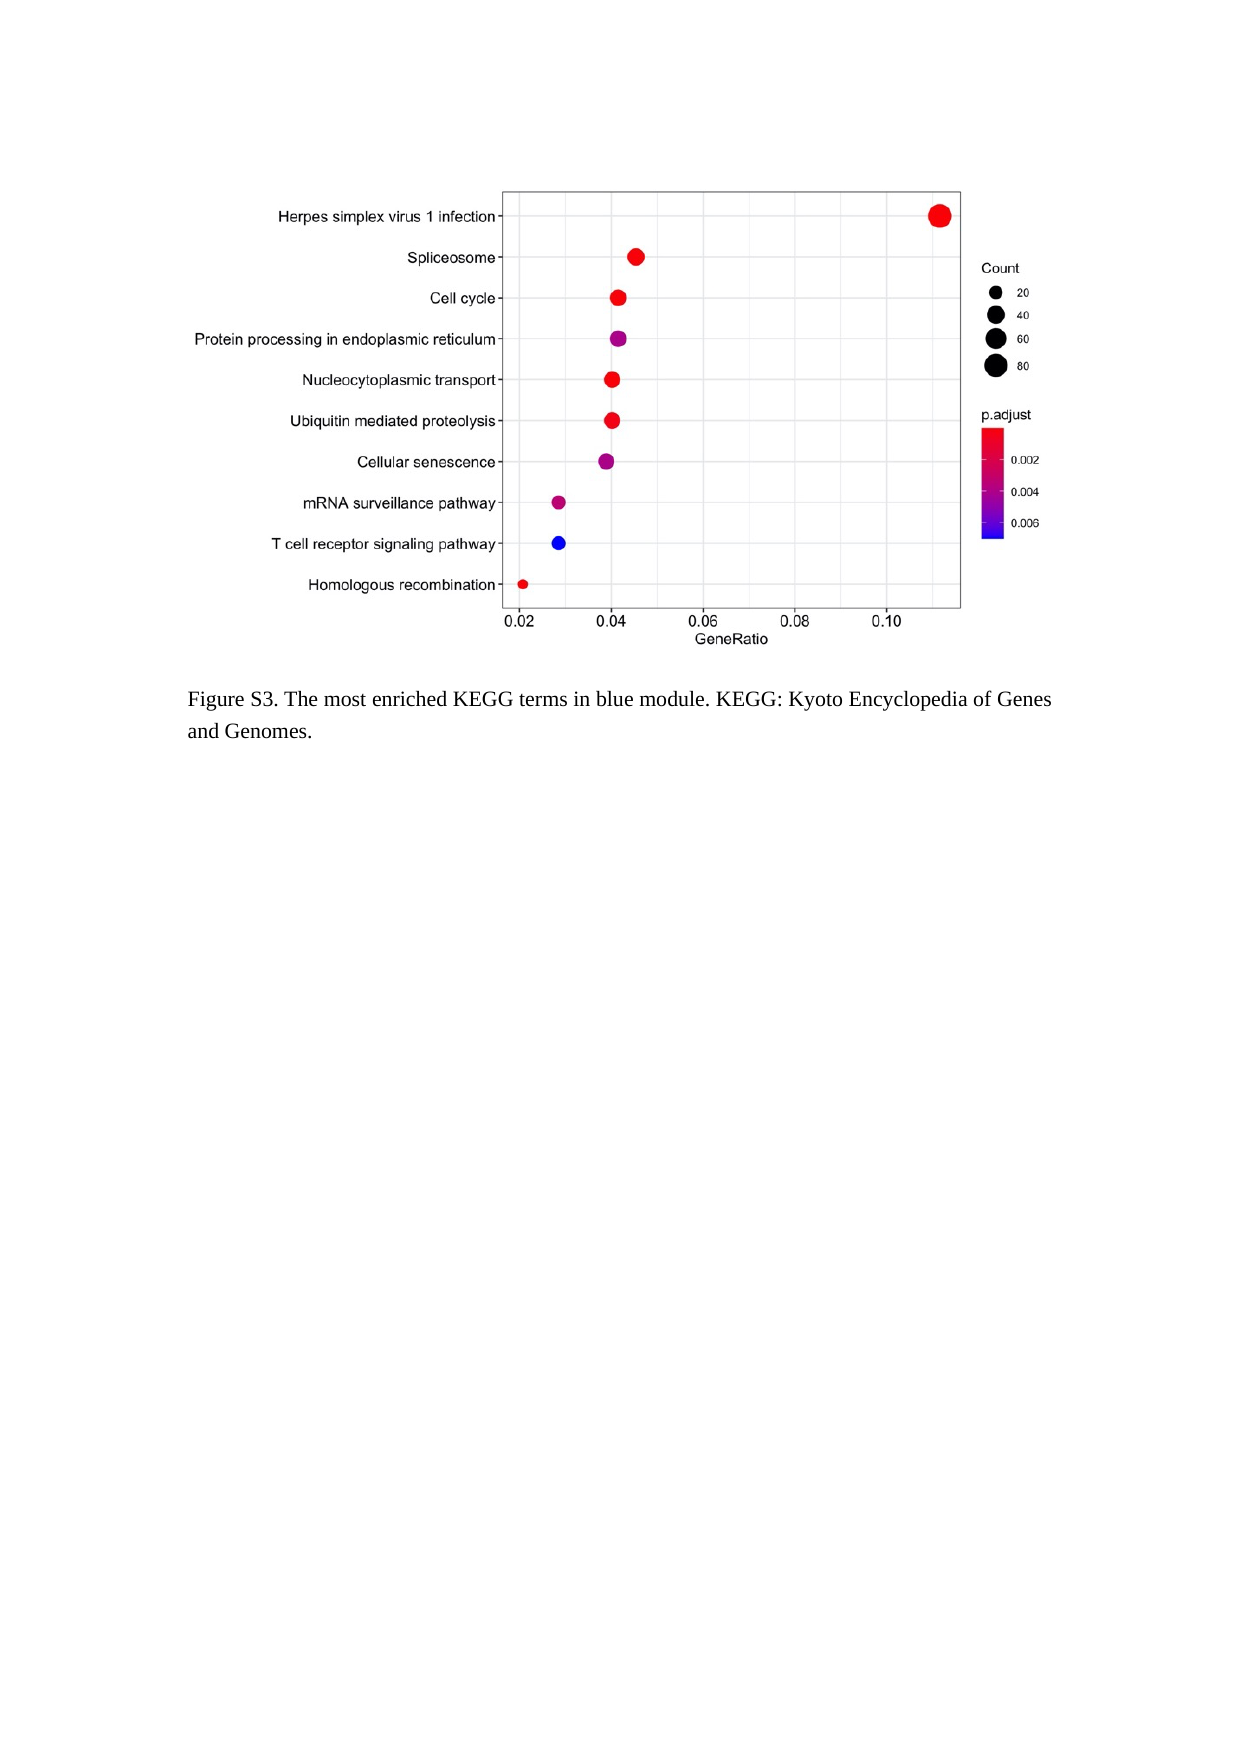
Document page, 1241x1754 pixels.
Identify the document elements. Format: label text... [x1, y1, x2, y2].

text Figure S3. The most enriched KEGG terms in blue module. KEGG: Kyoto Encyclopedia of Genes and Genomes. [187, 682, 1053, 747]
picture [187, 162, 1053, 654]
